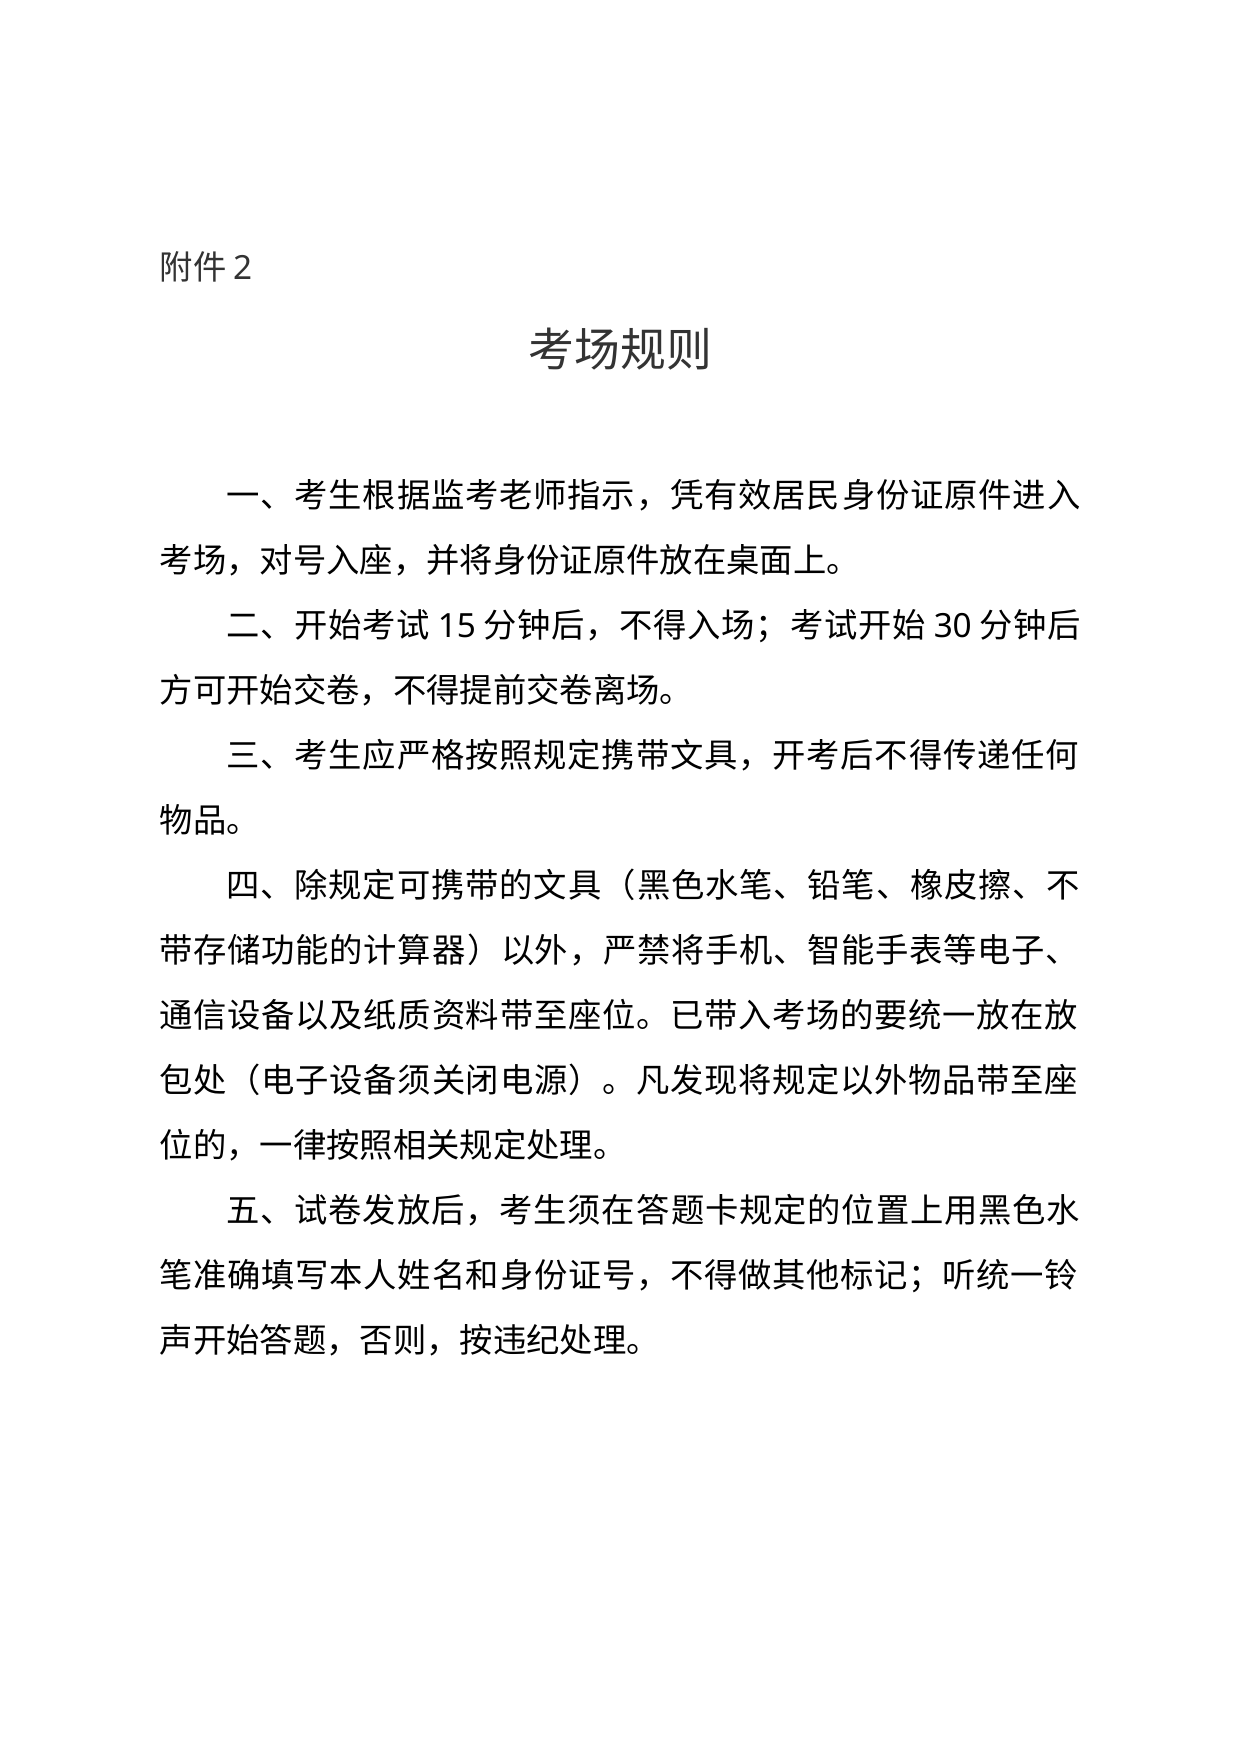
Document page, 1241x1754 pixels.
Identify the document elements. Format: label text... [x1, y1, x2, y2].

text 考场规则 [159, 298, 1081, 395]
text 一、考生根据监考老师指示，凭有效居民身份证原件进入考场，对号入座，并将身份证原件放在桌面上。 [159, 460, 1081, 590]
text 四、除规定可携带的文具（黑色水笔、铅笔、橡皮擦、不带存储功能的计算器）以外，严禁将手机、智能手表等电子、通信设备以及纸质资料带至座位。已带入考场的要统一放在放包处（电子设备须关闭电源）。凡发现将规定以外物品带至座位的，一律按照相关规定处理。 [159, 850, 1081, 1175]
text 五、试卷发放后，考生须在答题卡规定的位置上用黑色水笔准确填写本人姓名和身份证号，不得做其他标记；听统一铃声开始答题，否则，按违纪处理。 [159, 1175, 1081, 1370]
text 三、考生应严格按照规定携带文具，开考后不得传递任何物品。 [159, 720, 1081, 850]
text 二、开始考试15分钟后，不得入场；考试开始30分钟后方可开始交卷，不得提前交卷离场。 [159, 590, 1081, 720]
text 附件2 [159, 233, 1081, 298]
